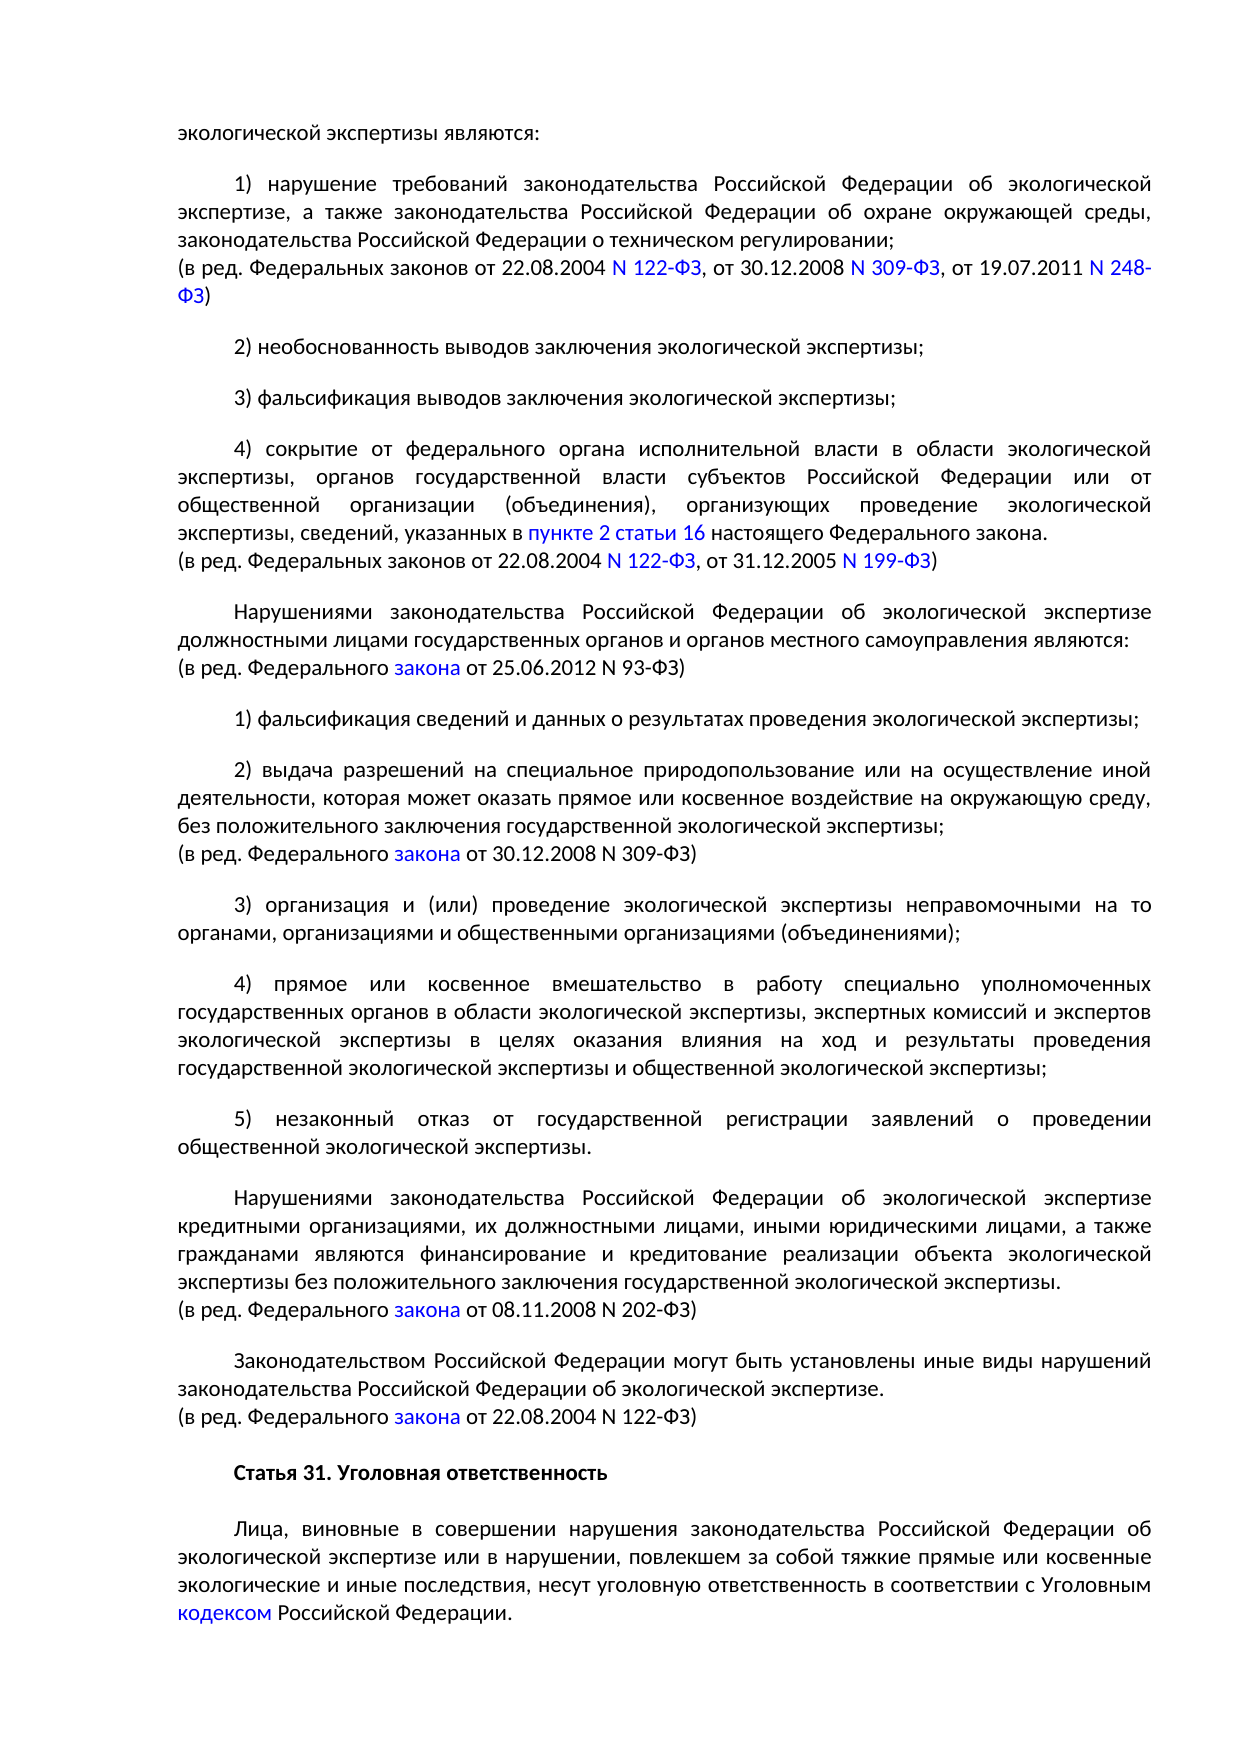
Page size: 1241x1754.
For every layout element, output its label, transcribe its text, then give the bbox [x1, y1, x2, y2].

text 3) фальсификация выводов заключения экологической экспертизы; [177, 383, 1152, 411]
text (в ред. Федеральных законов от 22.08.2004 N 122-ФЗ, от 31.12.2005 N 199-ФЗ) [177, 546, 1152, 574]
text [177, 118, 1152, 146]
text (в ред. Федерального закона от 30.12.2008 N 309-ФЗ) [177, 839, 1152, 867]
text Нарушениями законодательства Российской Федерации об экологической экспертизе должностными лицами государственных органов и органов местного самоуправления являются: [177, 597, 1152, 653]
text 4) сокрытие от федерального органа исполнительной власти в области экологической экспертизы, органов государственной власти субъектов Российской Федерации или от общественной организации (объединения), организующих проведение экологической экспертизы, сведений, указанных в пункте 2 статьи 16 настоящего Федерального закона. [177, 434, 1152, 546]
text Законодательством Российской Федерации могут быть установлены иные виды нарушений законодательства Российской Федерации об экологической экспертизе. [177, 1346, 1152, 1402]
text 5) незаконный отказ от государственной регистрации заявлений о проведении общественной экологической экспертизы. [177, 1104, 1152, 1160]
text 1) нарушение требований законодательства Российской Федерации об экологической экспертизе, а также законодательства Российской Федерации об охране окружающей среды, законодательства Российской Федерации о техническом регулировании; [177, 169, 1152, 253]
text (в ред. Федерального закона от 22.08.2004 N 122-ФЗ) [177, 1402, 1152, 1430]
text 3) организация и (или) проведение экологической экспертизы неправомочными на то органами, организациями и общественными организациями (объединениями); [177, 890, 1152, 946]
text 1) фальсификация сведений и данных о результатах проведения экологической экспертизы; [177, 704, 1152, 732]
text (в ред. Федерального закона от 08.11.2008 N 202-ФЗ) [177, 1295, 1152, 1323]
text (в ред. Федерального закона от 25.06.2012 N 93-ФЗ) [177, 653, 1152, 681]
text 2) выдача разрешений на специальное природопользование или на осуществление иной деятельности, которая может оказать прямое или косвенное воздействие на окружающую среду, без положительного заключения государственной экологической экспертизы; [177, 755, 1152, 839]
text 4) прямое или косвенное вмешательство в работу специально уполномоченных государственных органов в области экологической экспертизы, экспертных комиссий и экспертов экологической экспертизы в целях оказания влияния на ход и результаты проведения государственной экологической экспертизы и общественной экологической экспертизы; [177, 969, 1152, 1081]
text (в ред. Федеральных законов от 22.08.2004 N 122-ФЗ, от 30.12.2008 N 309-ФЗ, от 19.07.2011 N 248-ФЗ) [177, 253, 1152, 309]
text Лица, виновные в совершении нарушения законодательства Российской Федерации об экологической экспертизе или в нарушении, повлекшем за собой тяжкие прямые или косвенные экологические и иные последствия, несут уголовную ответственность в соответствии с Уголовным кодексом Российской Федерации. [177, 1514, 1152, 1626]
title Статья 31. Уголовная ответственность [177, 1458, 1152, 1486]
text Нарушениями законодательства Российской Федерации об экологической экспертизе кредитными организациями, их должностными лицами, иными юридическими лицами, а также гражданами являются финансирование и кредитование реализации объекта экологической экспертизы без положительного заключения государственной экологической экспертизы. [177, 1183, 1152, 1295]
text 2) необоснованность выводов заключения экологической экспертизы; [177, 332, 1152, 360]
